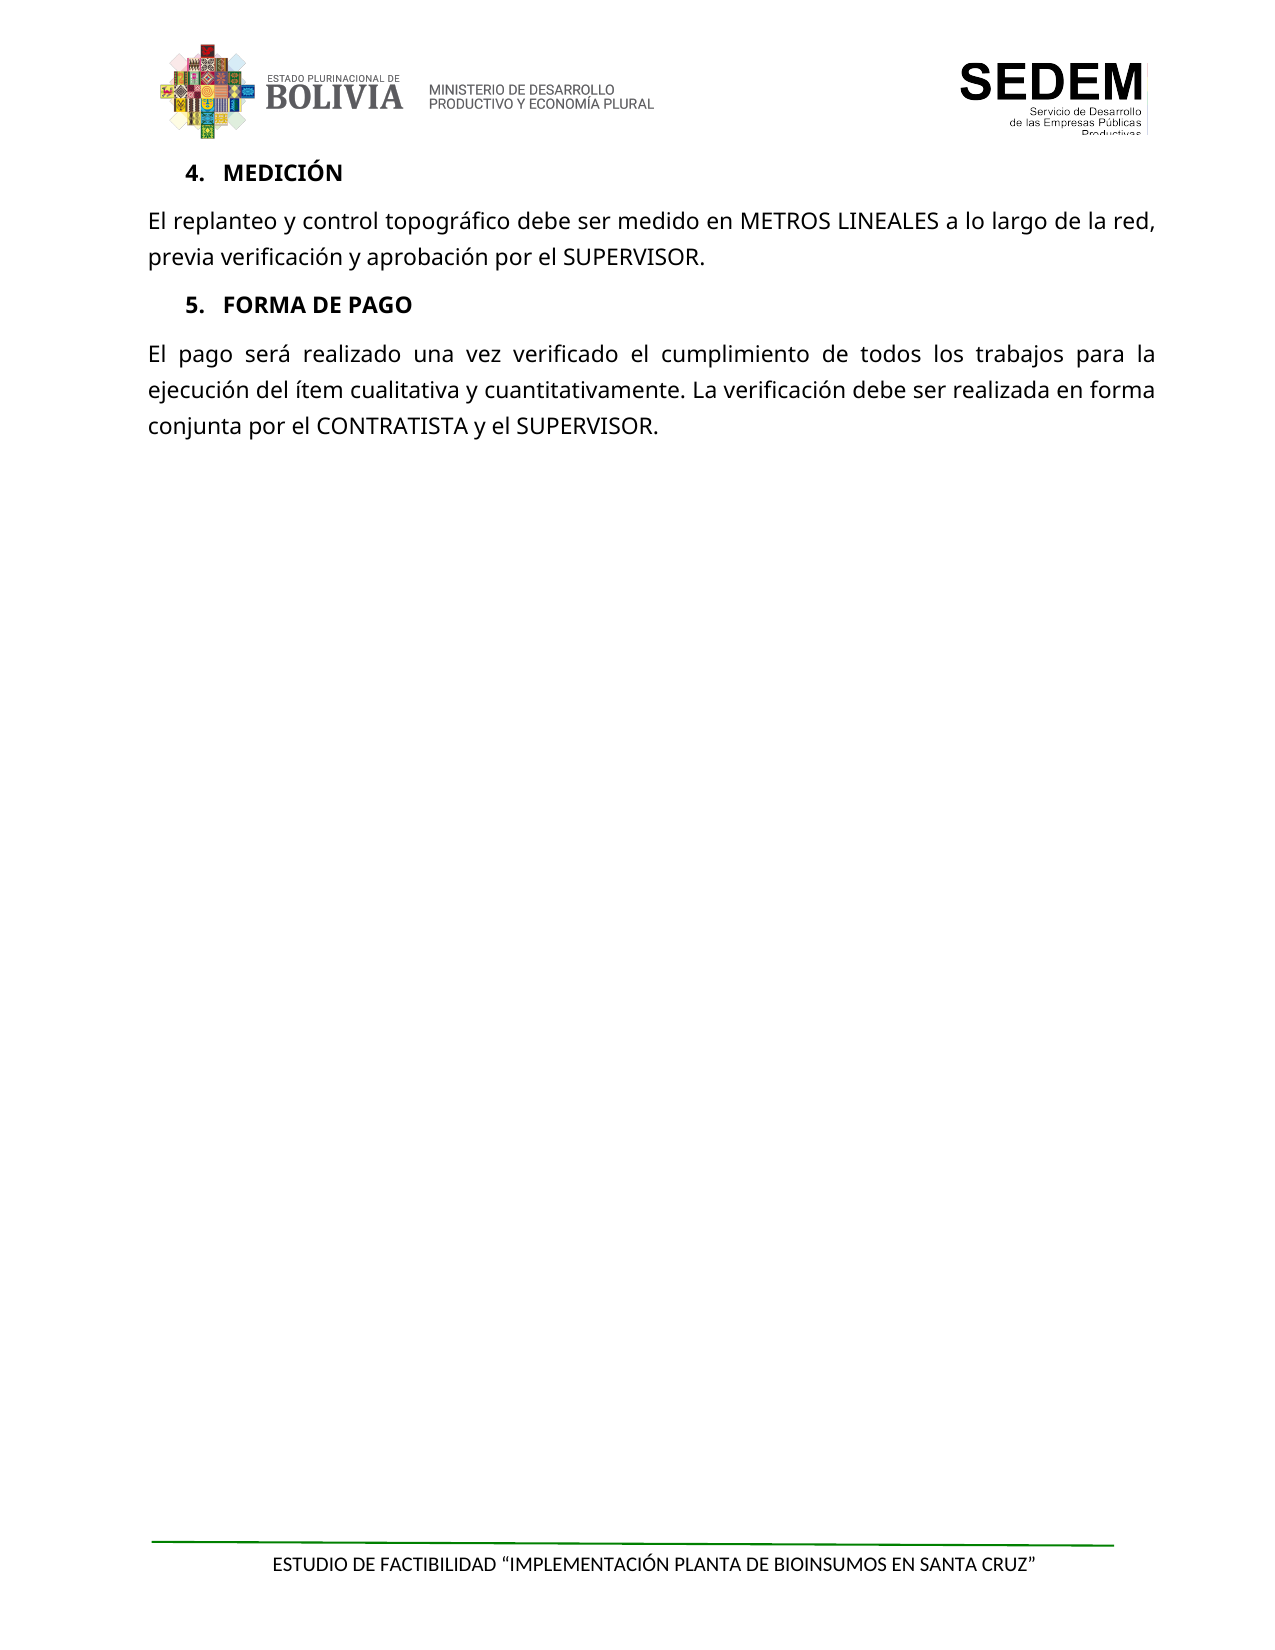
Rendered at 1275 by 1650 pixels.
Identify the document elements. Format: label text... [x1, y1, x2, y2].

text El pago será realizado una vez verificado el cumplimiento de todos los trabajos para la ejecución del ítem cualitativa y cuantitativamente. La verificación debe ser realizada en forma conjunta por el CONTRATISTA y el SUPERVISOR. [148, 338, 1157, 441]
picture [960, 62, 1148, 135]
list FORMA DE PAGO [185, 289, 1157, 321]
list MEDICIÓN [185, 118, 1157, 188]
text El replanteo y control topográfico debe ser medido en METROS LINEALES a lo largo de la red, previa verificación y aprobación por el SUPERVISOR. [148, 205, 1157, 272]
picture [147, 31, 654, 152]
